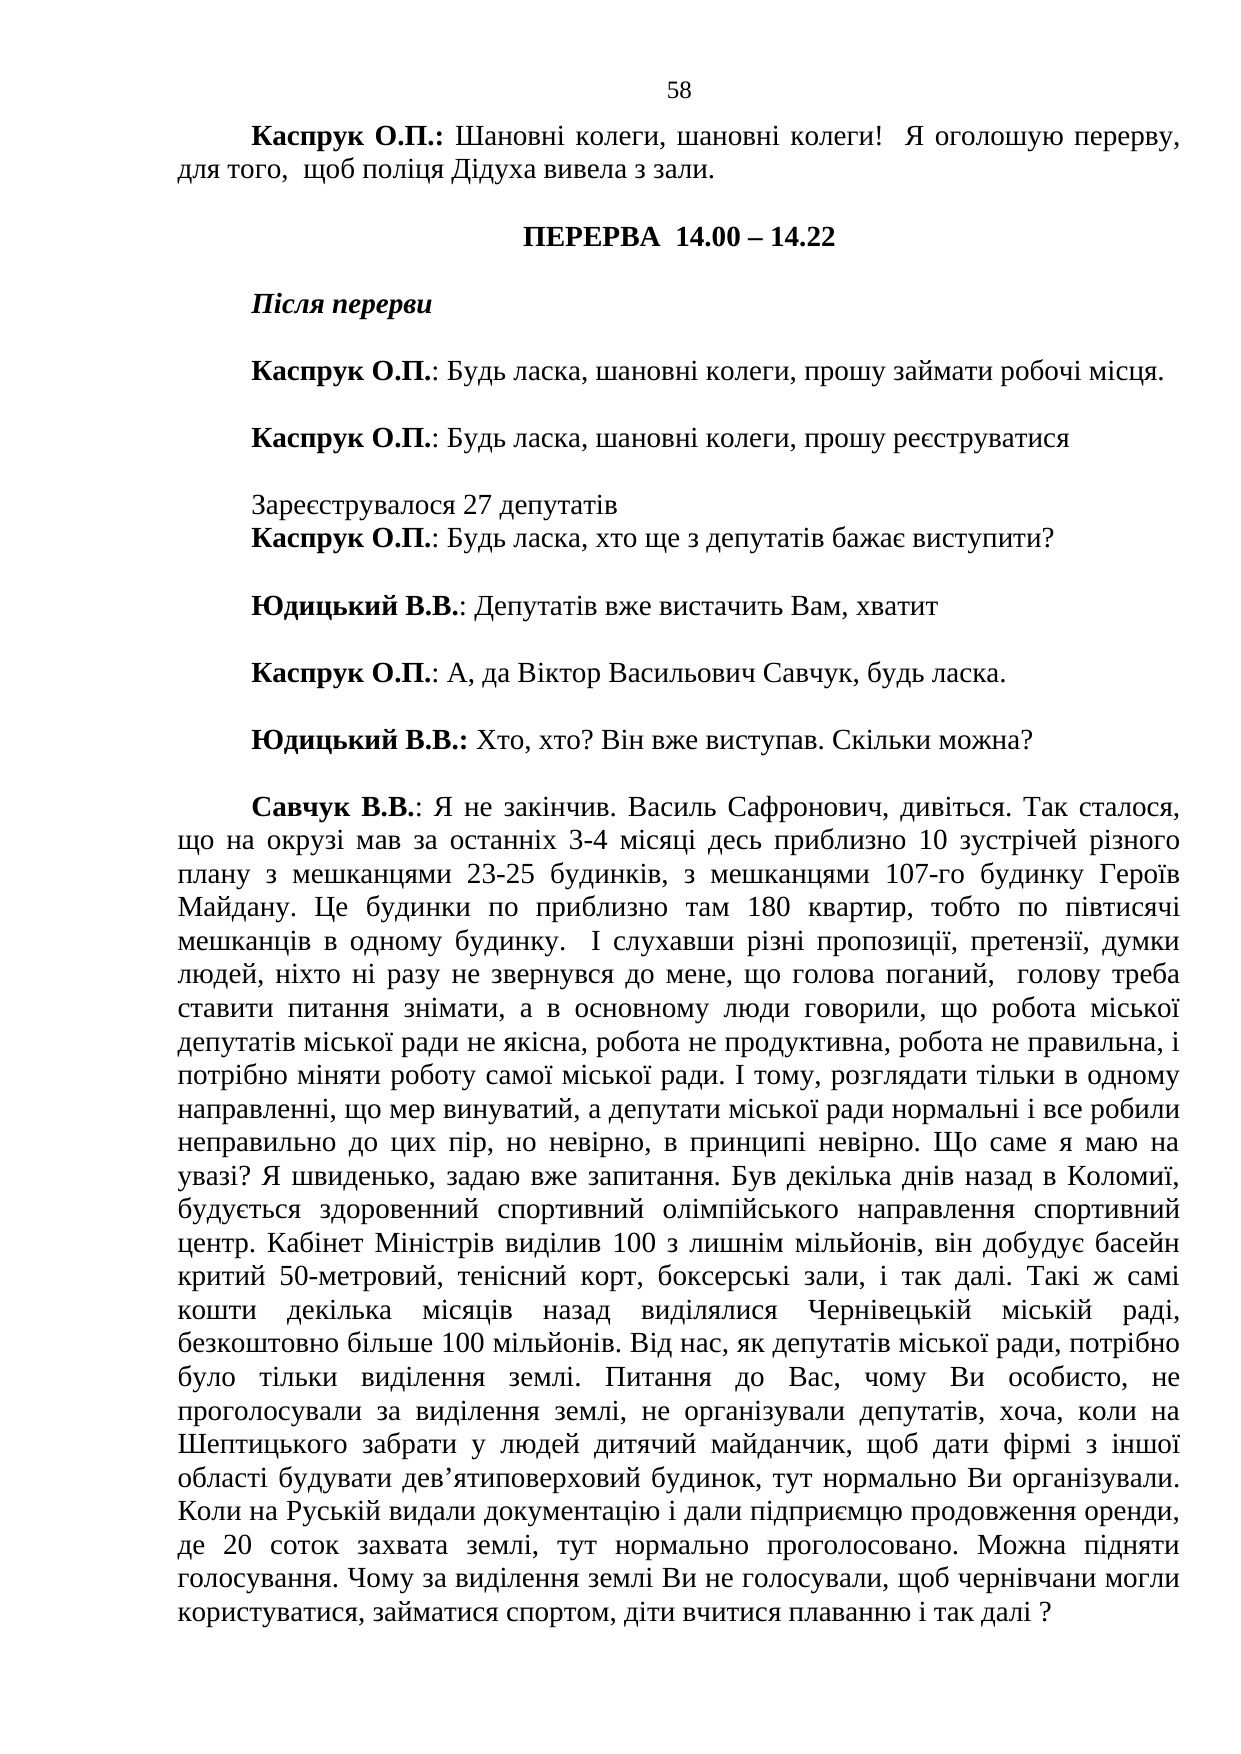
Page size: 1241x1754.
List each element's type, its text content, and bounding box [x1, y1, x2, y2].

text Каспрук О.П.: Шановні колеги, шановні колеги! Я оголошую перерву, для того, щоб поліця Дідуха вивела з зали. [177, 118, 1181, 185]
text Після перерви [177, 286, 1181, 319]
text Каспрук О.П.: Будь ласка, шановні колеги, прошу займати робочі місця. [177, 353, 1181, 386]
text Каспрук О.П.: Будь ласка, шановні колеги, прошу реєструватися [177, 420, 1181, 453]
text Каспрук О.П.: А, да Віктор Васильович Савчук, будь ласка. [177, 655, 1181, 688]
text Юдицький В.В.: Хто, хто? Він вже виступав. Скільки можна? [177, 722, 1181, 755]
text Зареєструвалося 27 депутатів [177, 487, 1181, 521]
text Каспрук О.П.: Будь ласка, хто ще з депутатів бажає виступити? [177, 521, 1181, 554]
text ПЕРЕРВА 14.00 – 14.22 [177, 219, 1181, 252]
text Савчук В.В.: Я не закінчив. Василь Сафронович, дивіться. Так сталося, що на окрузі мав за останніх 3-4 місяці десь приблизно 10 зустрічей різного плану з мешканцями 23-25 будинків, з мешканцями 107-го будинку Героїв Майдану. Це будинки по приблизно там 180 квартир, тобто по півтисячі мешканців в одному будинку. І слухавши різні пропозиції, претензії, думки людей, ніхто ні разу не звернувся до мене, що голова поганий, голову треба ставити питання знімати, а в основному люди говорили, що робота міської депутатів міської ради не якісна, робота не продуктивна, робота не правильна, і потрібно міняти роботу самої міської ради. І тому, розглядати тільки в одному направленні, що мер винуватий, а депутати міської ради нормальні і все робили неправильно до цих пір, но невірно, в принципі невірно. Що саме я маю на увазі? Я швиденько, задаю вже запитання. Був декілька днів назад в Коломиї, будується здоровенний спортивний олімпійського направлення спортивний центр. Кабінет Міністрів виділив 100 з лишнім мільйонів, він добудує басейн критий 50-метровий, тенісний корт, боксерські зали, і так далі. Такі ж самі кошти декілька місяців назад виділялися Чернівецькій міській раді, безкоштовно більше 100 мільйонів. Від нас, як депутатів міської ради, потрібно було тільки виділення землі. Питання до Вас, чому Ви особисто, не проголосували за виділення землі, не організували депутатів, хоча, коли на Шептицького забрати у людей дитячий майданчик, щоб дати фірмі з іншої області будувати дев’ятиповерховий будинок, тут нормально Ви організували. Коли на Руській видали документацію і дали підприємцю продовження оренди, де 20 соток захвата землі, тут нормально проголосовано. Можна підняти голосування. Чому за виділення землі Ви не голосували, щоб чернівчани могли користуватися, займатися спортом, діти вчитися плаванню і так далі ? [177, 789, 1181, 1627]
text Юдицький В.В.: Депутатів вже вистачить Вам, хватит [177, 588, 1181, 621]
